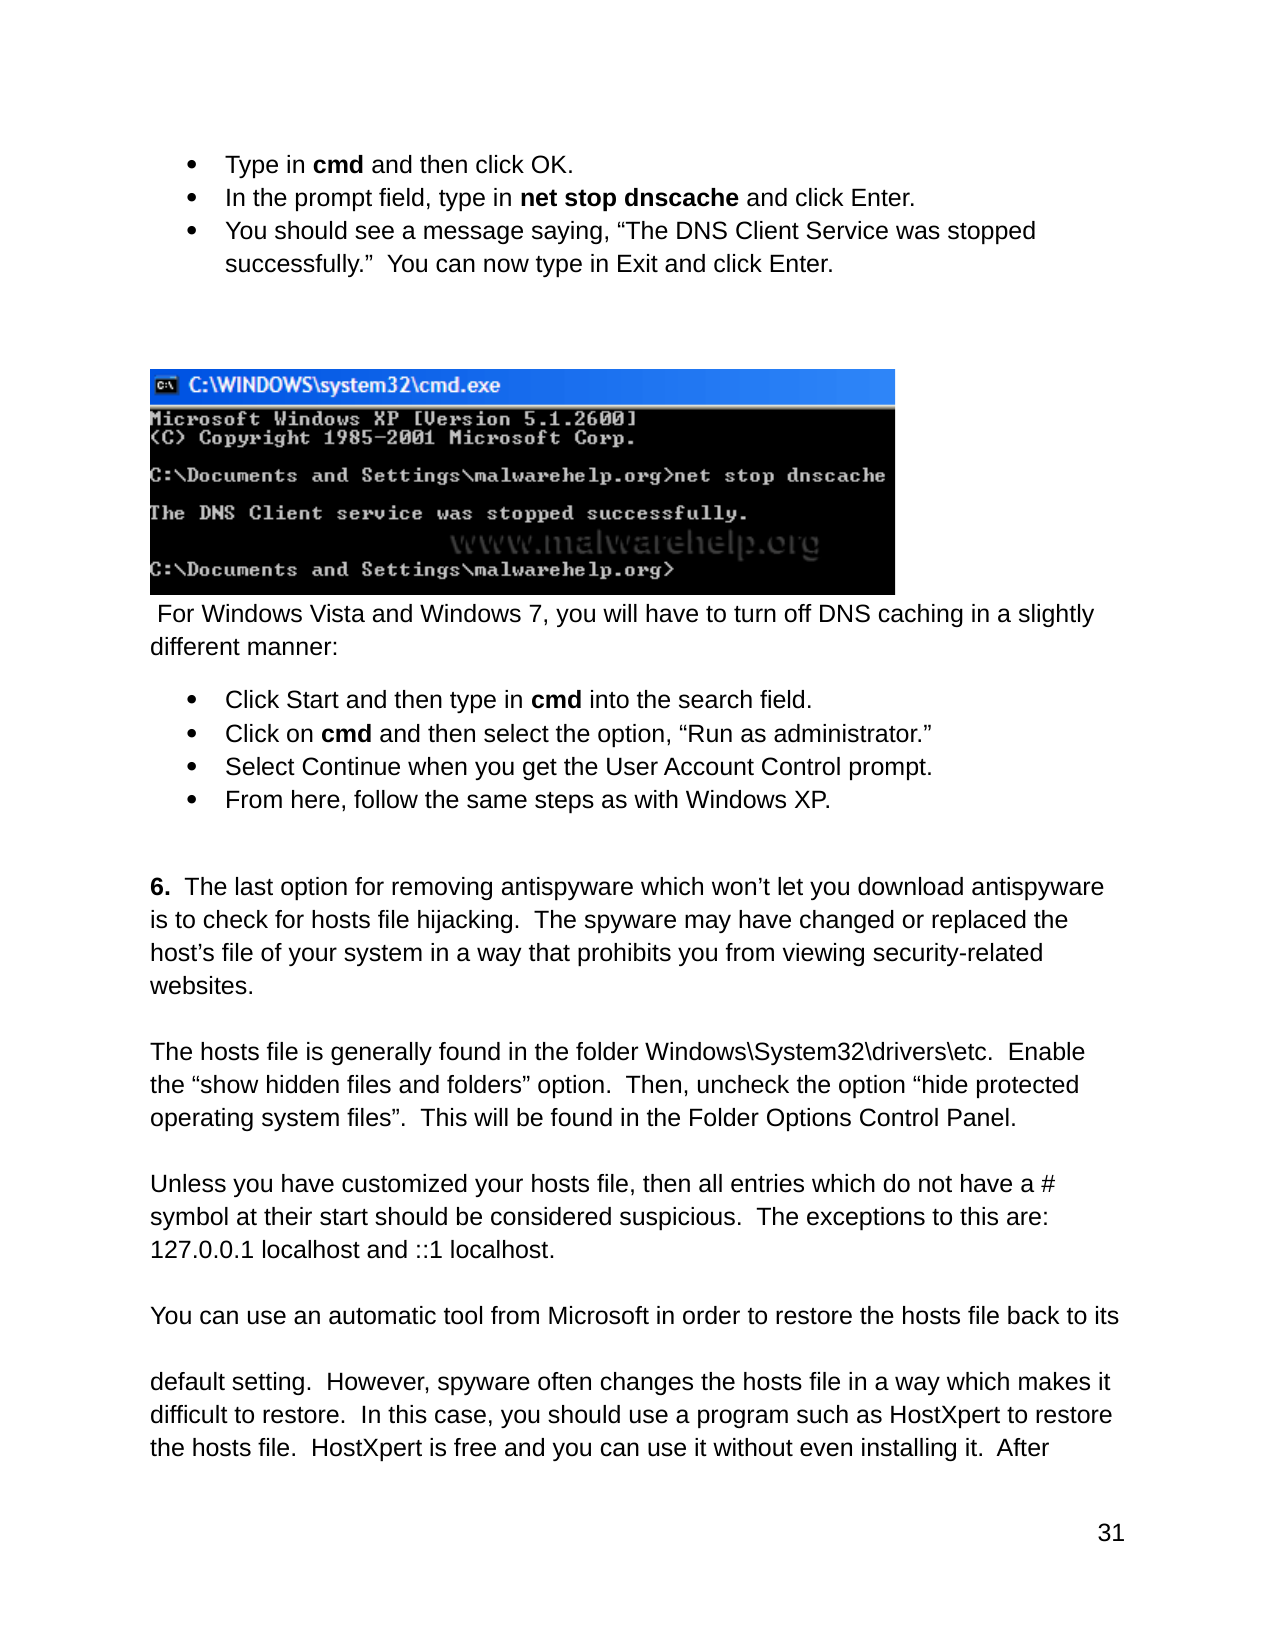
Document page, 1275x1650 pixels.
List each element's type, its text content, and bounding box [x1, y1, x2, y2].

text The hosts file is generally found in the folder Windows\System32\drivers\etc. Enable the “show hidden files and folders” option. Then, uncheck the option “hide protected operating system files”. This will be found in the Folder Options Control Panel. [150, 1037, 1125, 1132]
text 6. The last option for removing antispyware which won’t let you download antispyware is to check for hosts file hijacking. The spyware may have changed or replaced the host’s file of your system in a way that prohibits you from viewing security-related websites. [150, 872, 1125, 999]
picture [150, 369, 896, 595]
list Click Start and then type in cmd into the search field. [187, 685, 1125, 714]
list You should see a message saying, “The DNS Client Service was stopped successfully.” You can now type in Exit and click Enter. [187, 216, 1125, 278]
list Select Continue when you get the User Account Control prompt. [187, 752, 1125, 781]
text You can use an automatic tool from Microsoft in order to restore the hosts file back to its [150, 1301, 1125, 1330]
text For Windows Vista and Windows 7, you will have to turn off DNS caching in a slightly different manner: [150, 598, 1125, 660]
list Click on cmd and then select the option, “Run as administrator.” [187, 718, 1125, 747]
list From here, follow the same steps as with Windows XP. [187, 785, 1125, 814]
list Type in cmd and then click OK. [187, 150, 1125, 179]
list In the prompt field, type in net stop dnscache and click Enter. [187, 183, 1125, 212]
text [150, 1367, 1125, 1462]
text Unless you have customized your hosts file, then all entries which do not have a # symbol at their start should be considered suspicious. The exceptions to this are: 127.0.0.1 localhost and ::1 localhost. [150, 1169, 1125, 1264]
